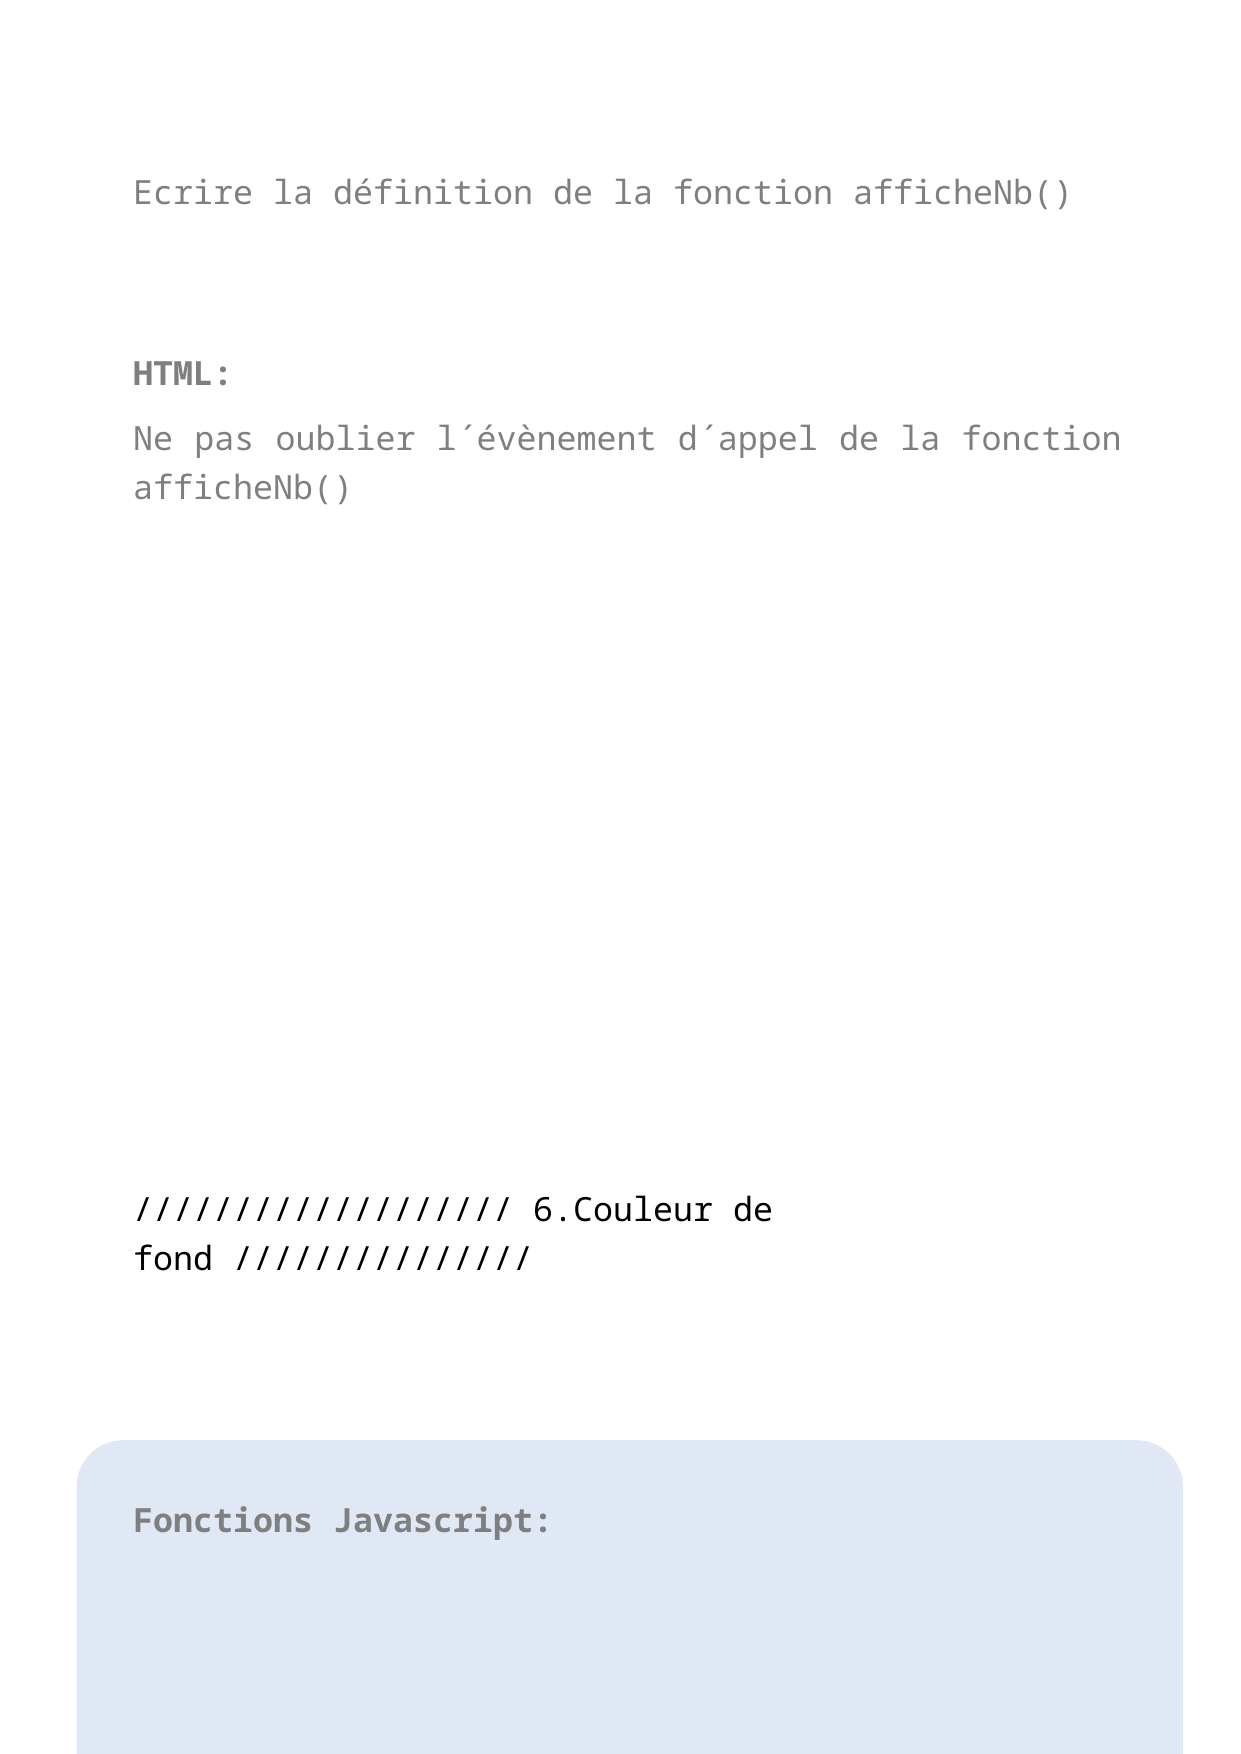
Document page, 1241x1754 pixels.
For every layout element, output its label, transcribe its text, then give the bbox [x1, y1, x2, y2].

text Fonctions Javascript: [133, 1497, 1122, 1543]
text /////////////////// 6.Couleur de fond /////////////// [133, 1186, 1122, 1280]
text Ne pas oublier l´évènement d´appel de la fonction afficheNb() [133, 415, 1122, 509]
text Ecrire la définition de la fonction afficheNb() [133, 169, 1122, 214]
text HTML: [133, 300, 1122, 395]
